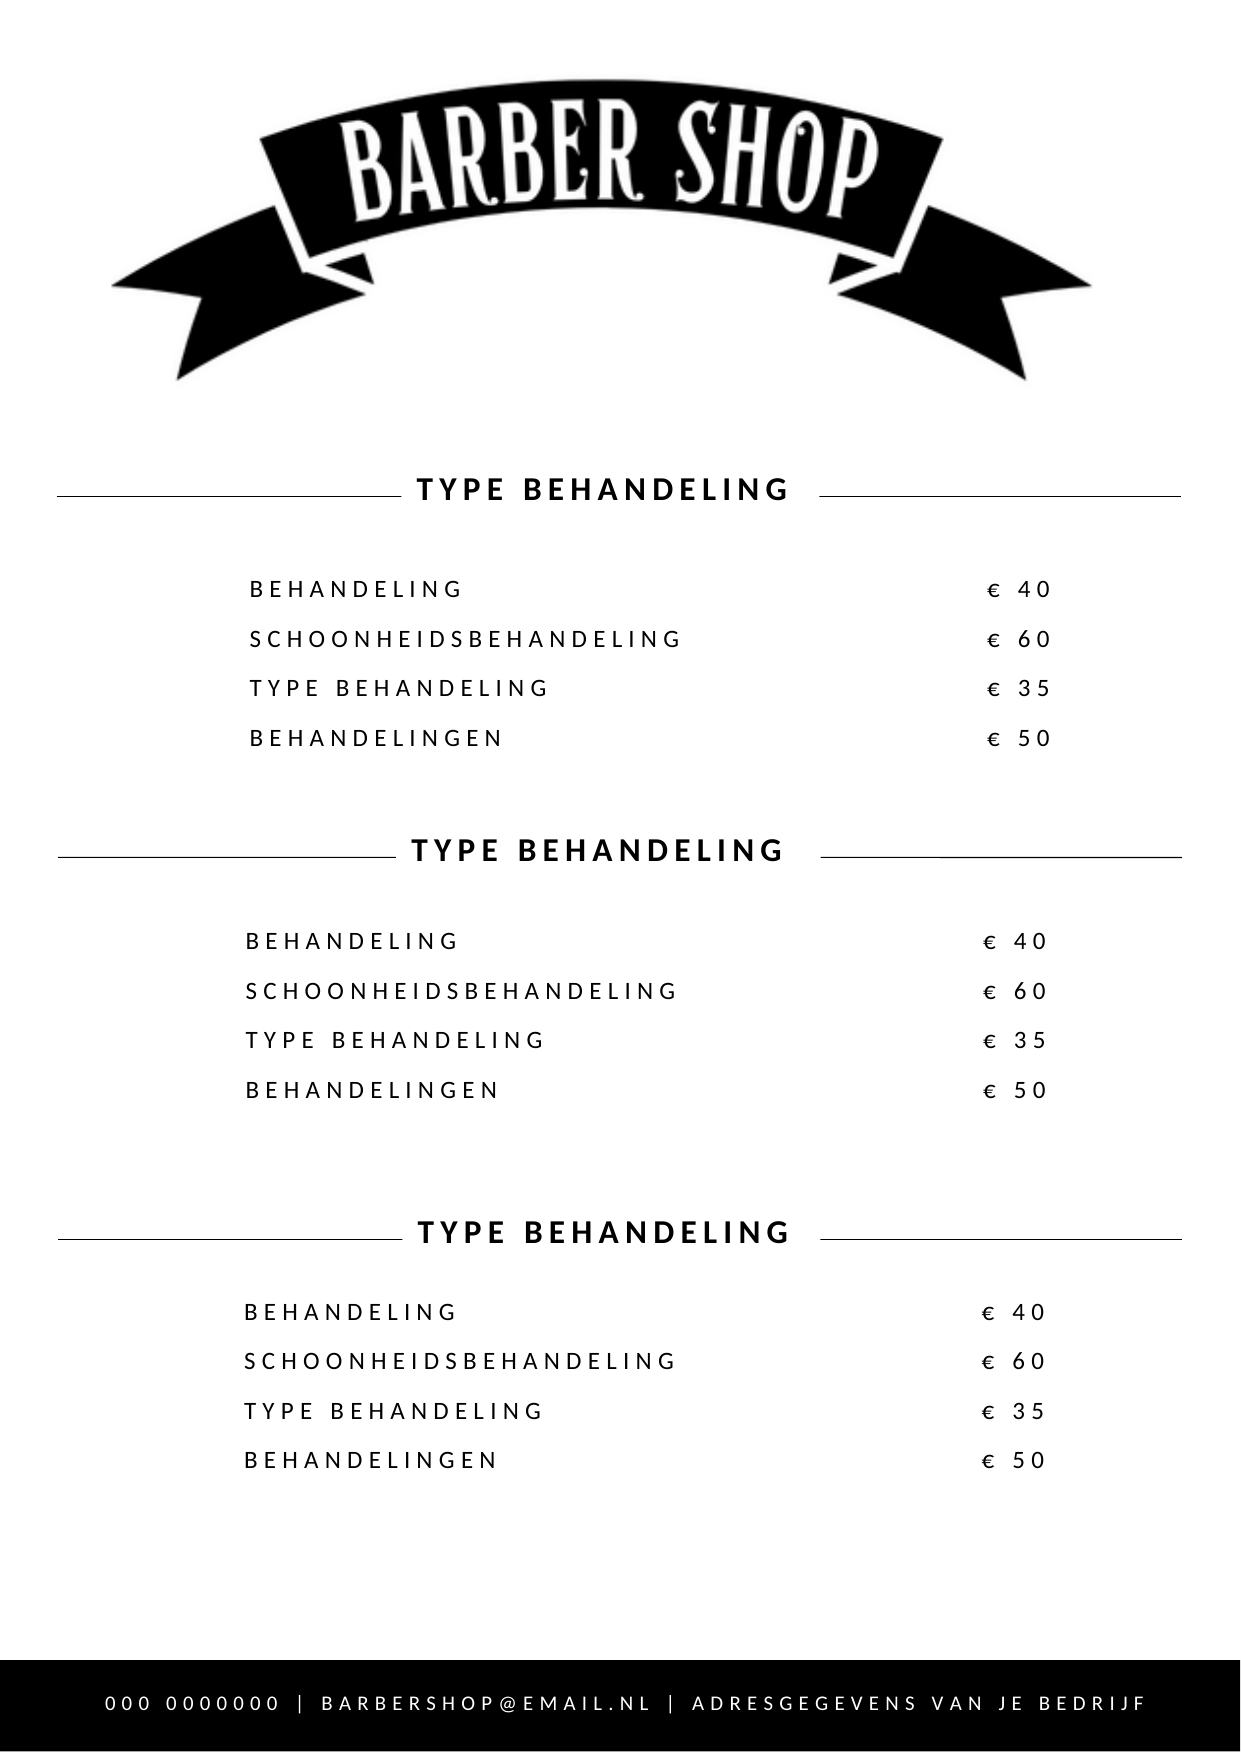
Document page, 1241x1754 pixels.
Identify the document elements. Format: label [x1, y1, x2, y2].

picture [111, 58, 1093, 397]
